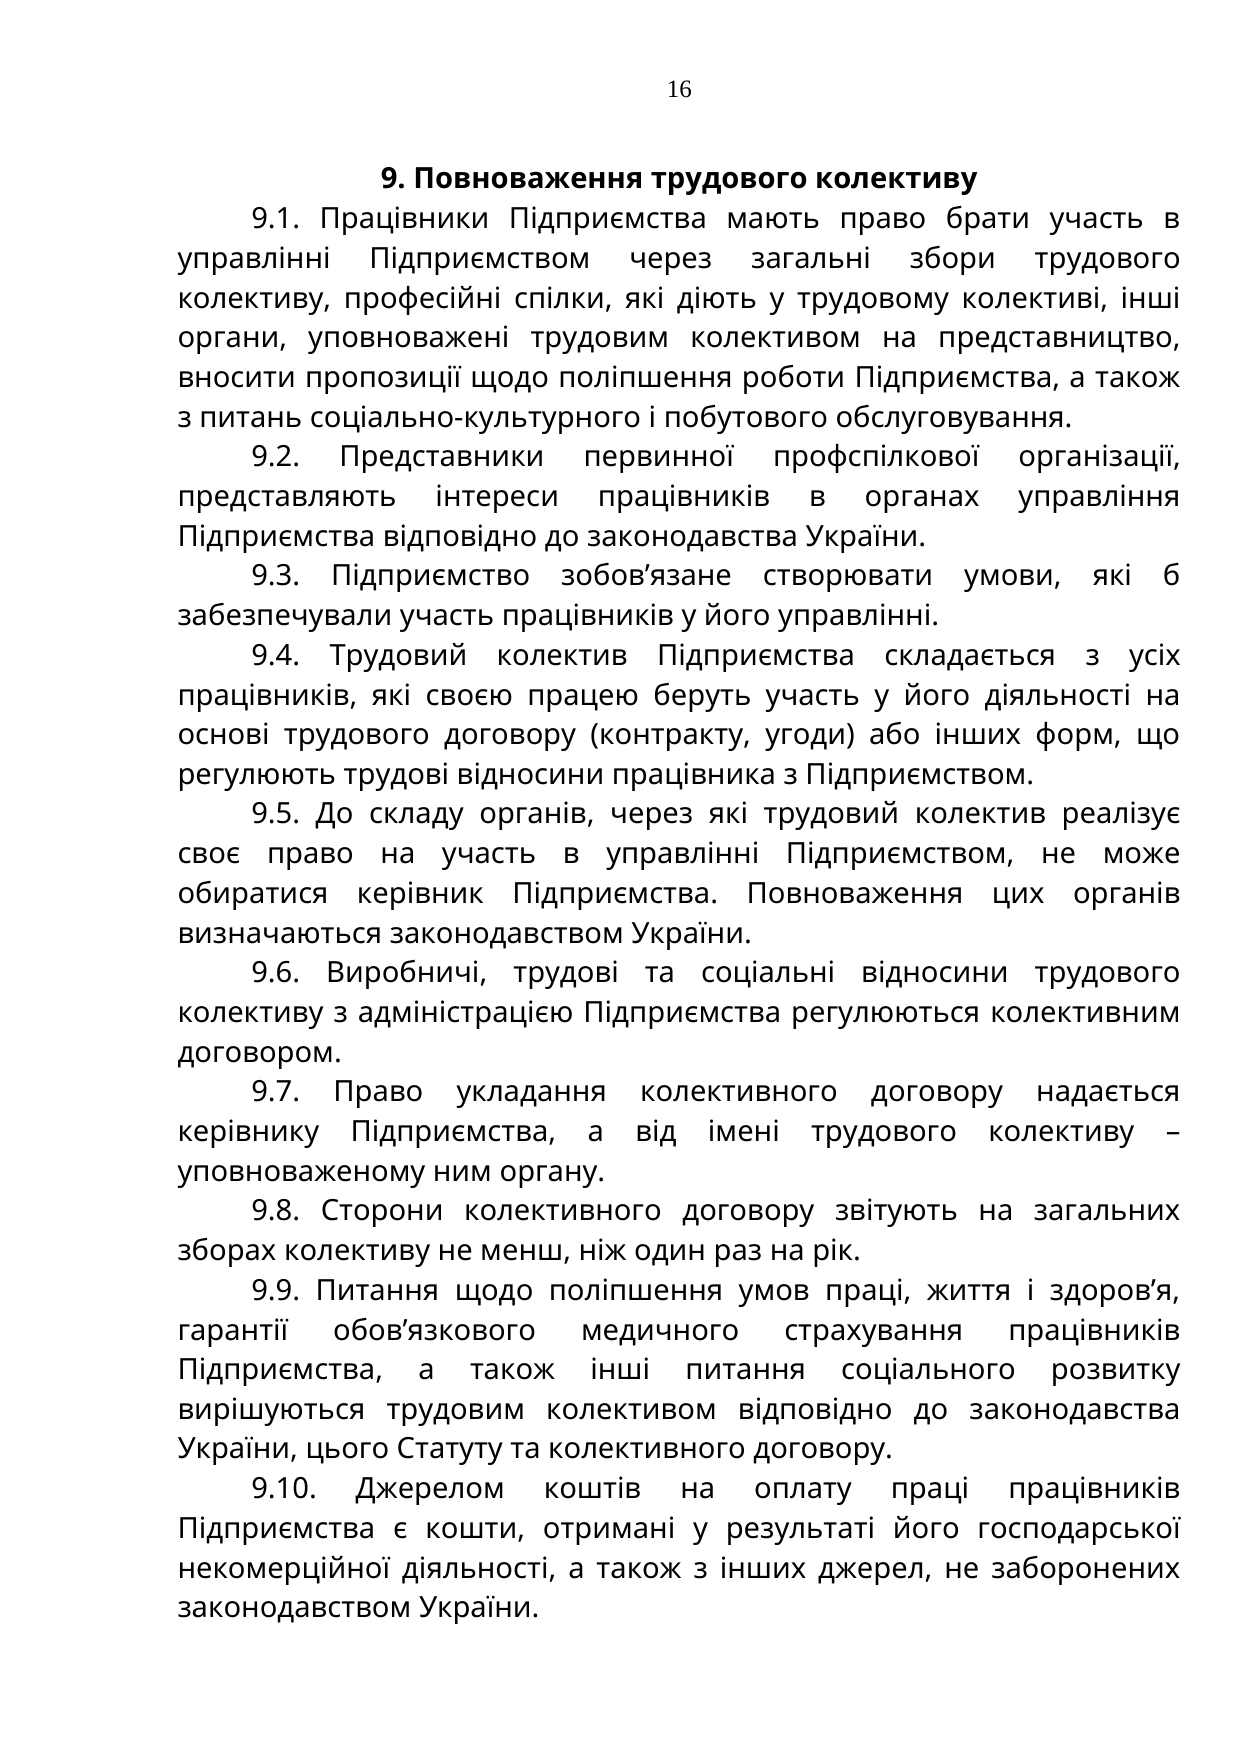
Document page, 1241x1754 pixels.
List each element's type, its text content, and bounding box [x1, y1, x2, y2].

text 9.4. Трудовий колектив Підприємства складається з усіх працівників, які своєю працею беруть участь у його діяльності на основі трудового договору (контракту, угоди) або інших форм, що регулюють трудові відносини працівника з Підприємством. [177, 634, 1181, 793]
text 9.1. Працівники Підприємства мають право брати участь в управлінні Підприємством через загальні збори трудового колективу, професійні спілки, які діють у трудовому колективі, інші органи, уповноважені трудовим колективом на представництво, вносити пропозиції щодо поліпшення роботи Підприємства, а також з питань соціально-культурного і побутового обслуговування. [177, 197, 1181, 436]
text 9.7. Право укладання колективного договору надається керівнику Підприємства, а від імені трудового колективу – уповноваженому ним органу. [177, 1071, 1181, 1190]
text 9.5. До складу органів, через які трудовий колектив реалізує своє право на участь в управлінні Підприємством, не може обиратися керівник Підприємства. Повноваження цих органів визначаються законодавством України. [177, 793, 1181, 952]
text 9.2. Представники первинної профспілкової організації, представляють інтереси працівників в органах управління Підприємства відповідно до законодавства України. [177, 436, 1181, 555]
text 9.8. Сторони колективного договору звітують на загальних зборах колективу не менш, ніж один раз на рік. [177, 1190, 1181, 1269]
text 9.6. Виробничі, трудові та соціальні відносини трудового колективу з адміністрацією Підприємства регулюються колективним договором. [177, 952, 1181, 1071]
text 9.9. Питання щодо поліпшення умов праці, життя і здоров’я, гарантії обов’язкового медичного страхування працівників Підприємства, а також інші питання соціального розвитку вирішуються трудовим колективом відповідно до законодавства України, цього Статуту та колективного договору. [177, 1269, 1181, 1467]
text 9.10. Джерелом коштів на оплату праці працівників Підприємства є кошти, отримані у результаті його господарської некомерційної діяльності, а також з інших джерел, не заборонених законодавством України. [177, 1467, 1181, 1626]
text 9.3. Підприємство зобов’язане створювати умови, які б забезпечували участь працівників у його управлінні. [177, 555, 1181, 634]
text 9. Повноваження трудового колективу [177, 158, 1181, 197]
